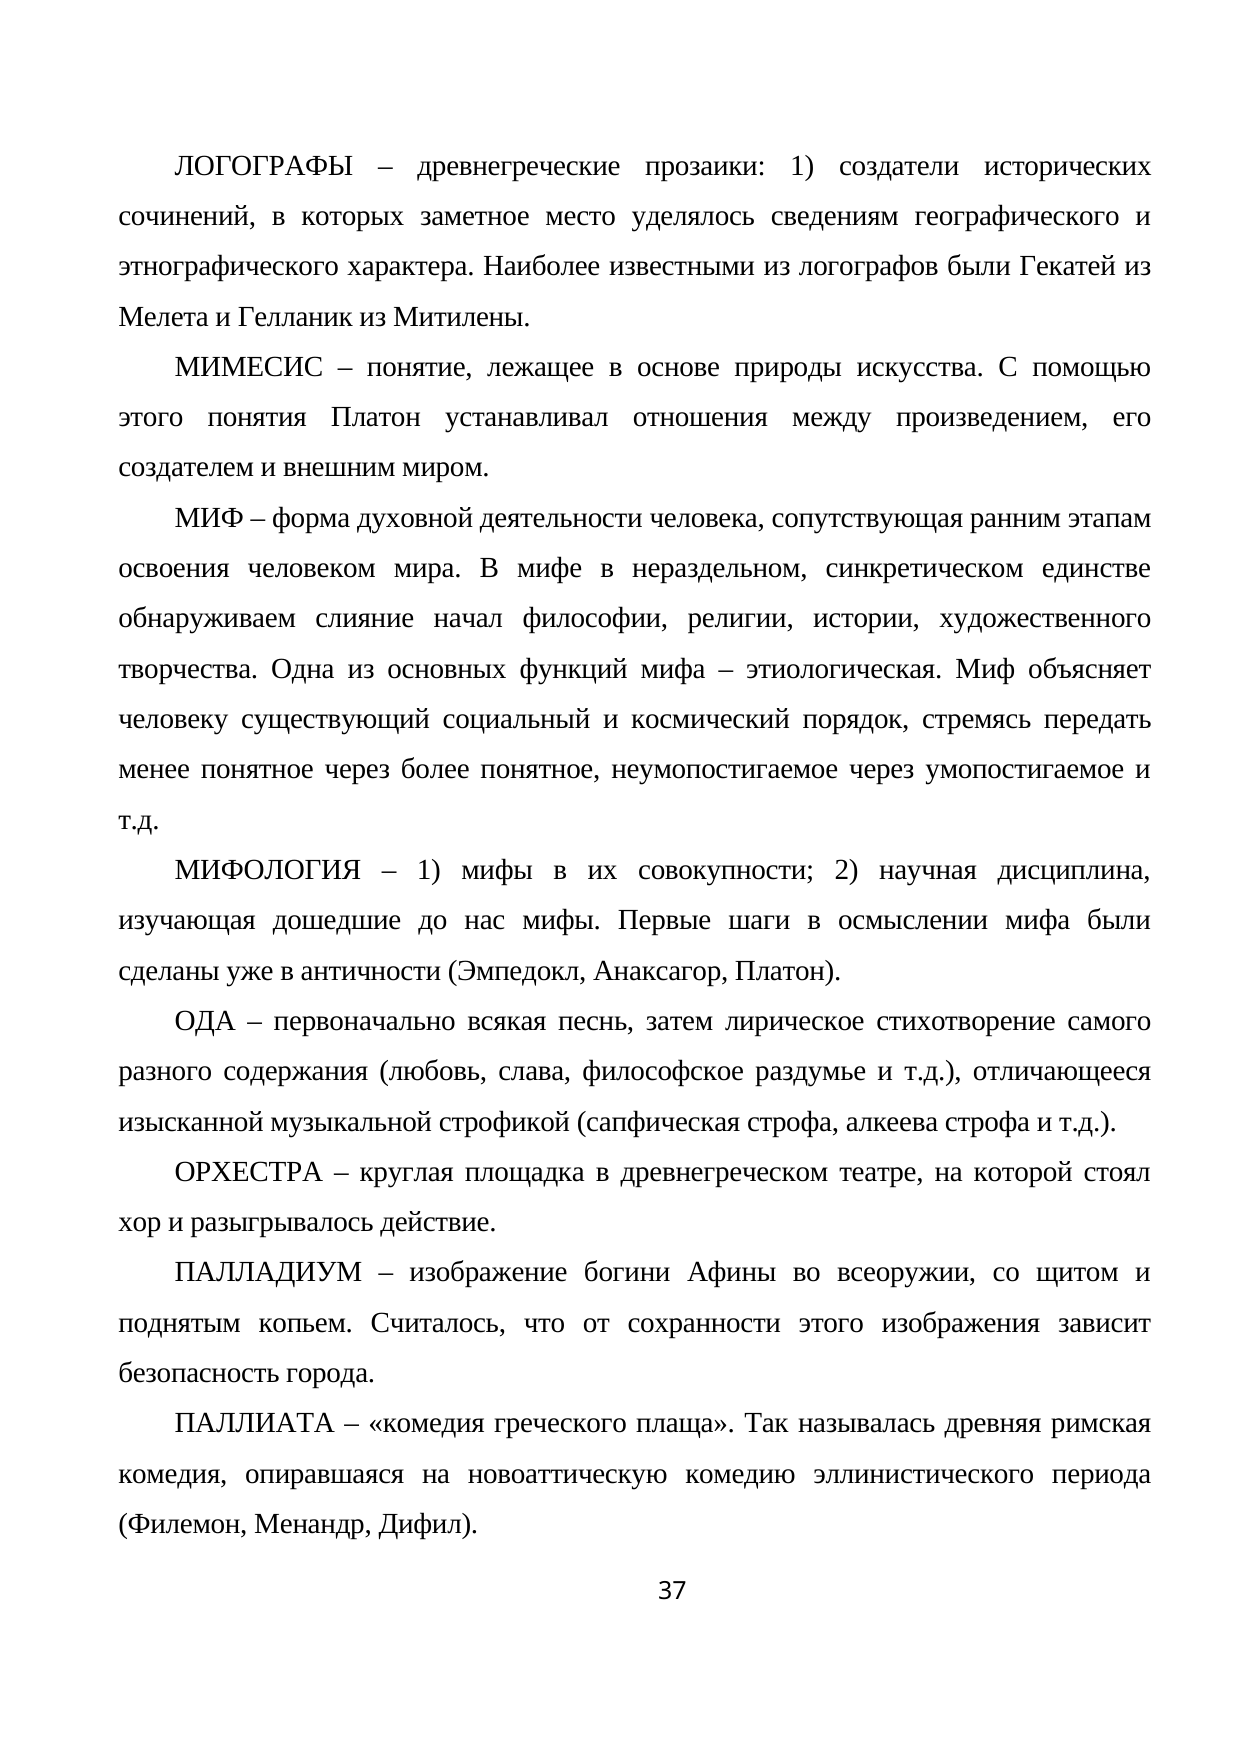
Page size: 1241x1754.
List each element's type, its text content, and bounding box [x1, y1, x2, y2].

text ПАЛЛИАТА – «комедия греческого плаща». Так называлась древняя римская комедия, опиравшаяся на новоаттическую комедию эллинистического периода (Филемон, Менандр, Дифил). [118, 1406, 1152, 1540]
text ОРХЕСТРА – круглая площадка в древнегреческом театре, на которой стоял хор и разыгрывалось действие. [118, 1154, 1152, 1238]
text МИФОЛОГИЯ – 1) мифы в их совокупности; 2) научная дисциплина, изучающая дошедшие до нас мифы. Первые шаги в осмыслении мифа были сделаны уже в античности (Эмпедокл, Анаксагор, Платон). [118, 852, 1152, 986]
text МИМЕСИС – понятие, лежащее в основе природы искусства. С помощью этого понятия Платон устанавливал отношения между произведением, его создателем и внешним миром. [118, 349, 1152, 483]
text МИФ – форма духовной деятельности человека, сопутствующая ранним этапам освоения человеком мира. В мифе в нераздельном, синкретическом единстве обнаруживаем слияние начал философии, религии, истории, художественного творчества. Одна из основных функций мифа – этиологическая. Миф объясняет человеку существующий социальный и космический порядок, стремясь передать менее понятное через более понятное, неумопостигаемое через умопостигаемое и т.д. [118, 500, 1152, 835]
text ОДА – первоначально всякая песнь, затем лирическое стихотворение самого разного содержания (любовь, слава, философское раздумье и т.д.), отличающееся изысканной музыкальной строфикой (сапфическая строфа, алкеева строфа и т.д.). [118, 1003, 1152, 1137]
text ЛОГОГРАФЫ – древнегреческие прозаики: 1) создатели исторических сочинений, в которых заметное место уделялось сведениям географического и этнографического характера. Наиболее известными из логографов были Гекатей из Мелета и Гелланик из Митилены. [118, 148, 1152, 332]
text ПАЛЛАДИУМ – изображение богини Афины во всеоружии, со щитом и поднятым копьем. Считалось, что от сохранности этого изображения зависит безопасность города. [118, 1254, 1152, 1389]
